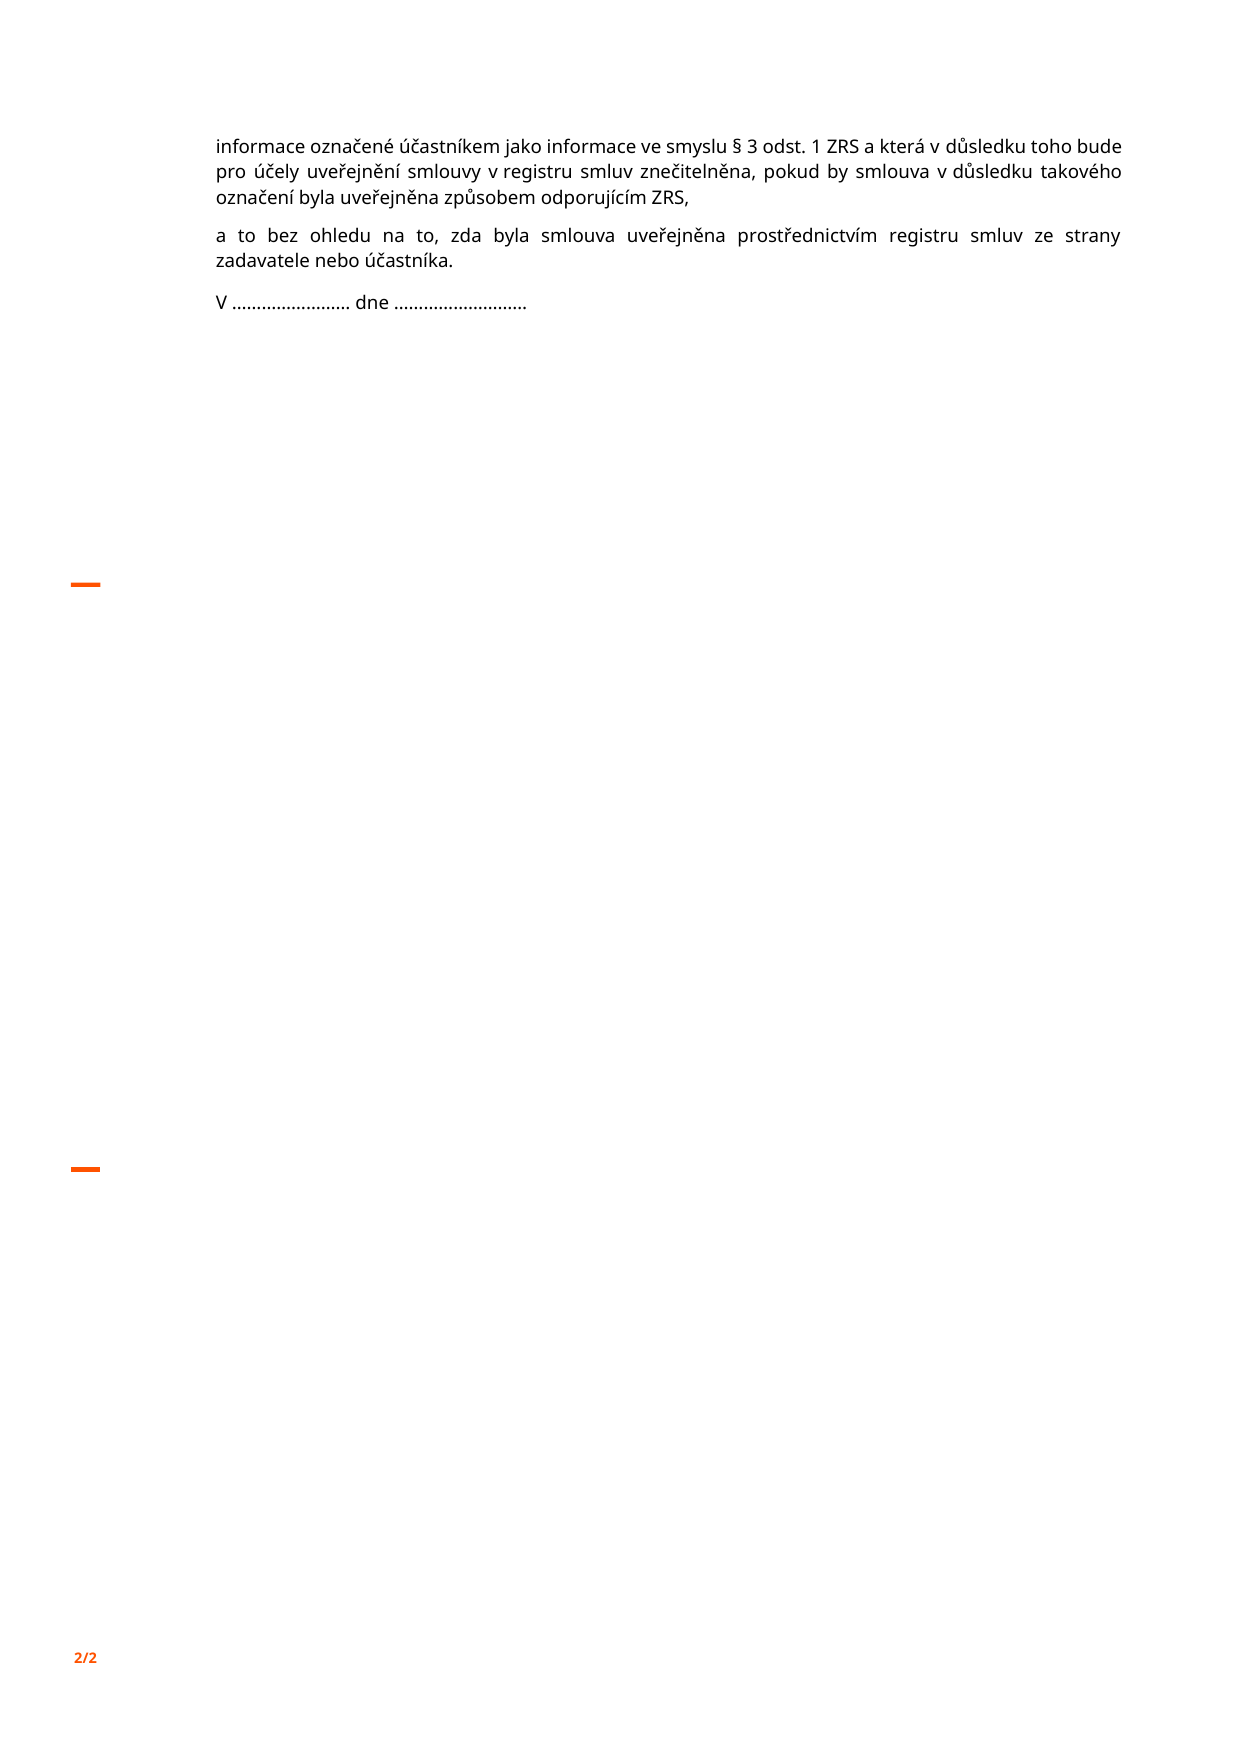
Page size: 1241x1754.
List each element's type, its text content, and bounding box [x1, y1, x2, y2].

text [216, 133, 1122, 210]
text a to bez ohledu na to, zda byla smlouva uveřejněna prostřednictvím registru smluv ze strany zadavatele nebo účastníka. [216, 222, 1122, 273]
text V …………………… dne ……………………… [216, 286, 1121, 315]
